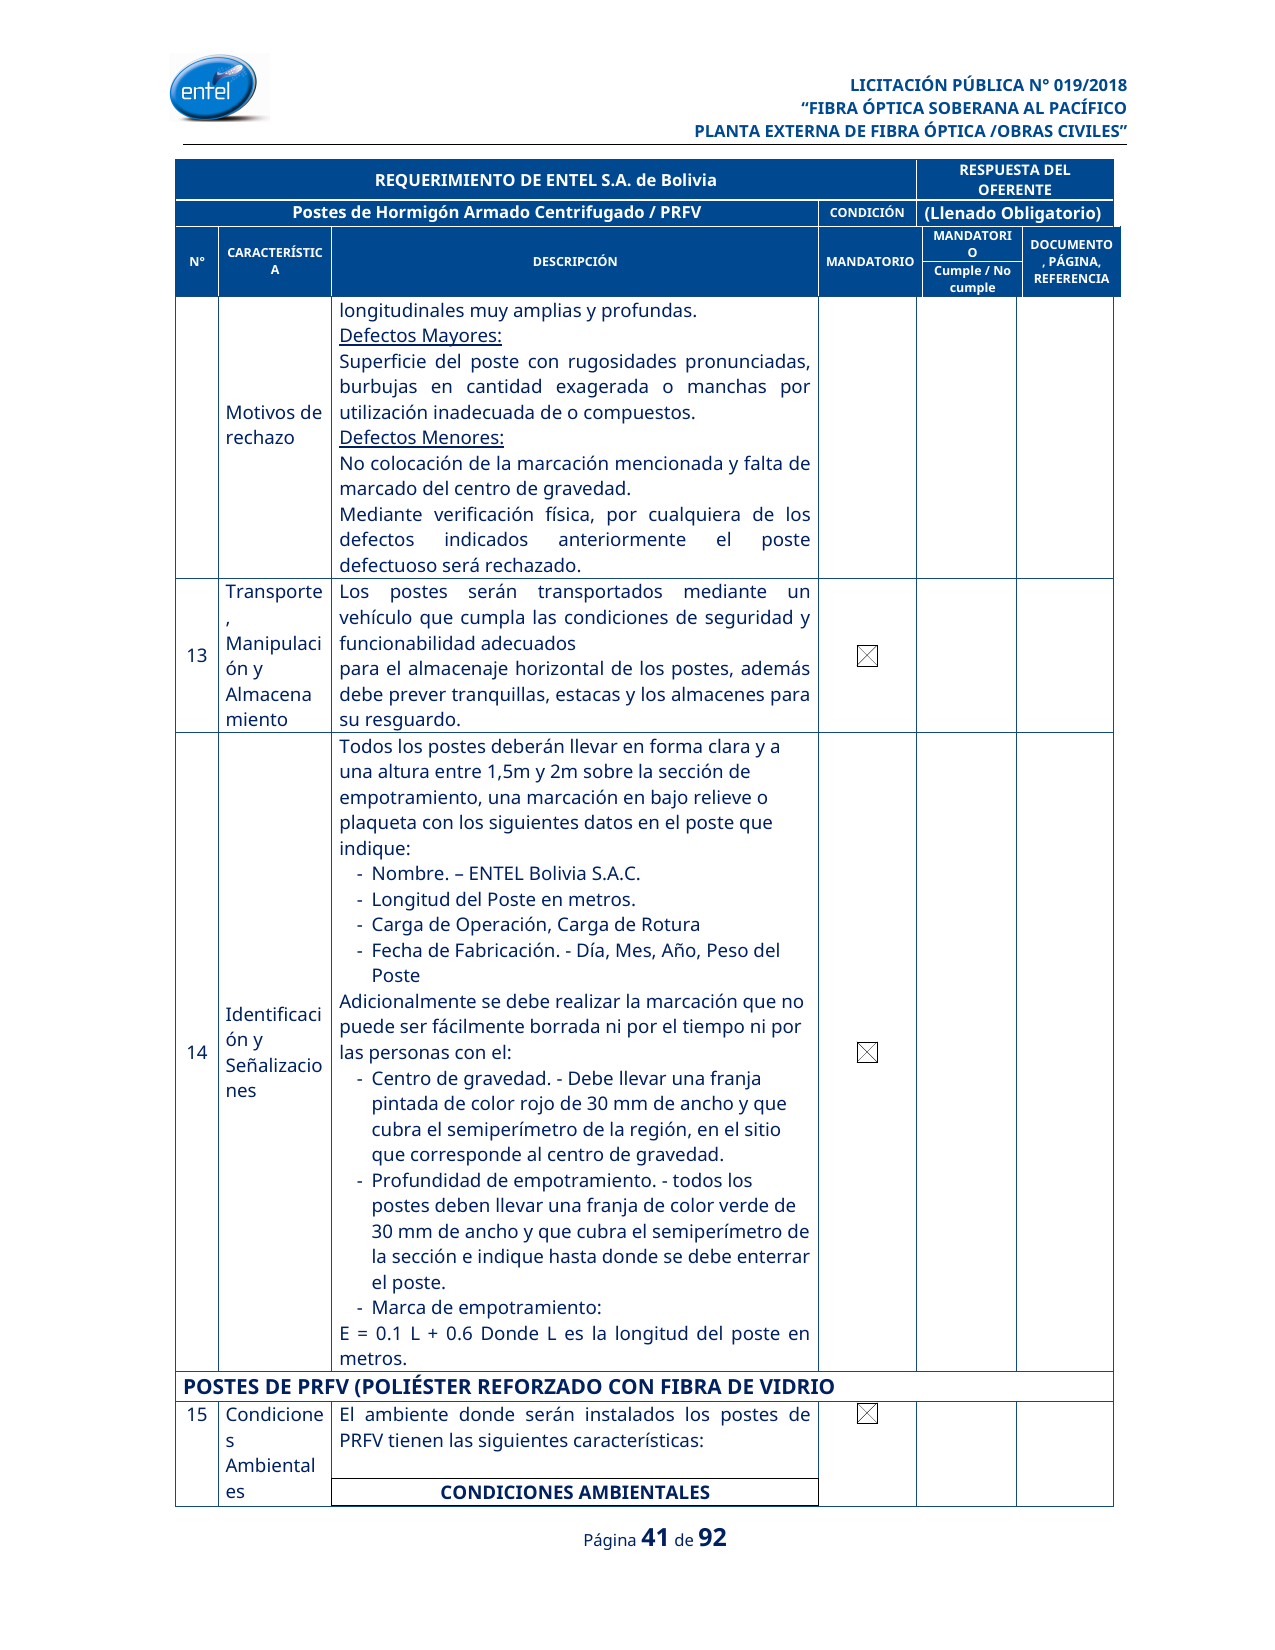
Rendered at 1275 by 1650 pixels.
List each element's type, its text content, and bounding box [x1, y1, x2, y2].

table_cell MANDATORIO [923, 227, 1022, 261]
table_cell [1017, 579, 1113, 732]
table_cell Todos los postes deberán llevar en forma clara y a una altura entre 1,5m y 2m sobre la sección de empotramiento, una marcación en bajo relieve o plaqueta con los siguientes datos en el poste que indique: Nombre. – ENTEL Bolivia S.A.C. Longitud del Poste en metros. Carga de Operación, Carga de Rotura Fecha de Fabricación. - Día, Mes, Año, Peso del Poste Adicionalmente se debe realizar la marcación que no puede ser fácilmente borrada ni por el tiempo ni por las personas con el: Centro de gravedad. - Debe llevar una franja pintada de color rojo de 30 mm de ancho y que cubra el semiperímetro de la región, en el sitio que corresponde al centro de gravedad. Profundidad de empotramiento. - todos los postes deben llevar una franja de color verde de 30 mm de ancho y que cubra el semiperímetro de la sección e indique hasta donde se debe enterrar el poste. Marca de empotramiento: E = 0.1 L + 0.6 Donde L es la longitud del poste en metros. [332, 733, 818, 1371]
table_cell [1017, 1402, 1113, 1506]
table_cell 12 [176, 297, 218, 578]
table_cell [819, 1402, 916, 1506]
table_cell [1017, 297, 1113, 578]
table_cell Postes de Hormigón Armado Centrifugado / PRFV [176, 201, 818, 226]
table_cell [917, 733, 1016, 1371]
table_cell CARACTERÍSTICA [219, 227, 331, 296]
table_cell [917, 1402, 1016, 1506]
table_cell [917, 297, 1016, 578]
table_cell Cumple / No cumple [923, 262, 1022, 296]
table_cell 15 [176, 1402, 218, 1506]
picture [169, 53, 270, 122]
table_cell DESCRIPCIÓN [332, 227, 818, 296]
table_cell El ambiente donde serán instalados los postes de PRFV tienen las siguientes características: [332, 1402, 818, 1478]
table_cell POSTES DE PRFV (POLIÉSTER REFORZADO CON FIBRA DE VIDRIO [176, 1372, 1113, 1401]
table_cell Los postes serán transportados mediante un vehículo que cumpla las condiciones de seguridad y funcionabilidad adecuados para el almacenaje horizontal de los postes, además debe prever tranquillas, estacas y los almacenes para su resguardo. [332, 579, 818, 732]
table_cell [819, 579, 916, 732]
table_header RESPUESTA DEL OFERENTE [917, 160, 1113, 199]
table_header REQUERIMIENTO DE ENTEL S.A. de Bolivia [176, 160, 916, 199]
table_cell [1017, 733, 1113, 1371]
table_cell 13 [176, 579, 218, 732]
table_cell El ambiente donde serán instalados los postes de PRFV tienen las siguientes características: [332, 1479, 818, 1505]
table_cell Identificación y Señalizaciones [219, 733, 331, 1371]
table_cell 14 [176, 733, 218, 1371]
table_cell [819, 733, 916, 1371]
table_cell Verificación Física - Motivos de rechazo [219, 297, 331, 578]
table_cell N° [176, 227, 218, 296]
table_cell Condiciones Ambientales [219, 1402, 331, 1506]
table_cell DOCUMENTO, PÁGINA, REFERENCIA [1023, 227, 1120, 296]
table_cell [819, 297, 916, 578]
table_cell CONDICIÓN [819, 201, 916, 226]
table_cell Transporte, Manipulación y Almacenamiento [219, 579, 331, 732]
table_cell MANDATORIO [819, 227, 922, 296]
table_cell [917, 579, 1016, 732]
table_cell (Llenado Obligatorio) [917, 201, 1113, 226]
